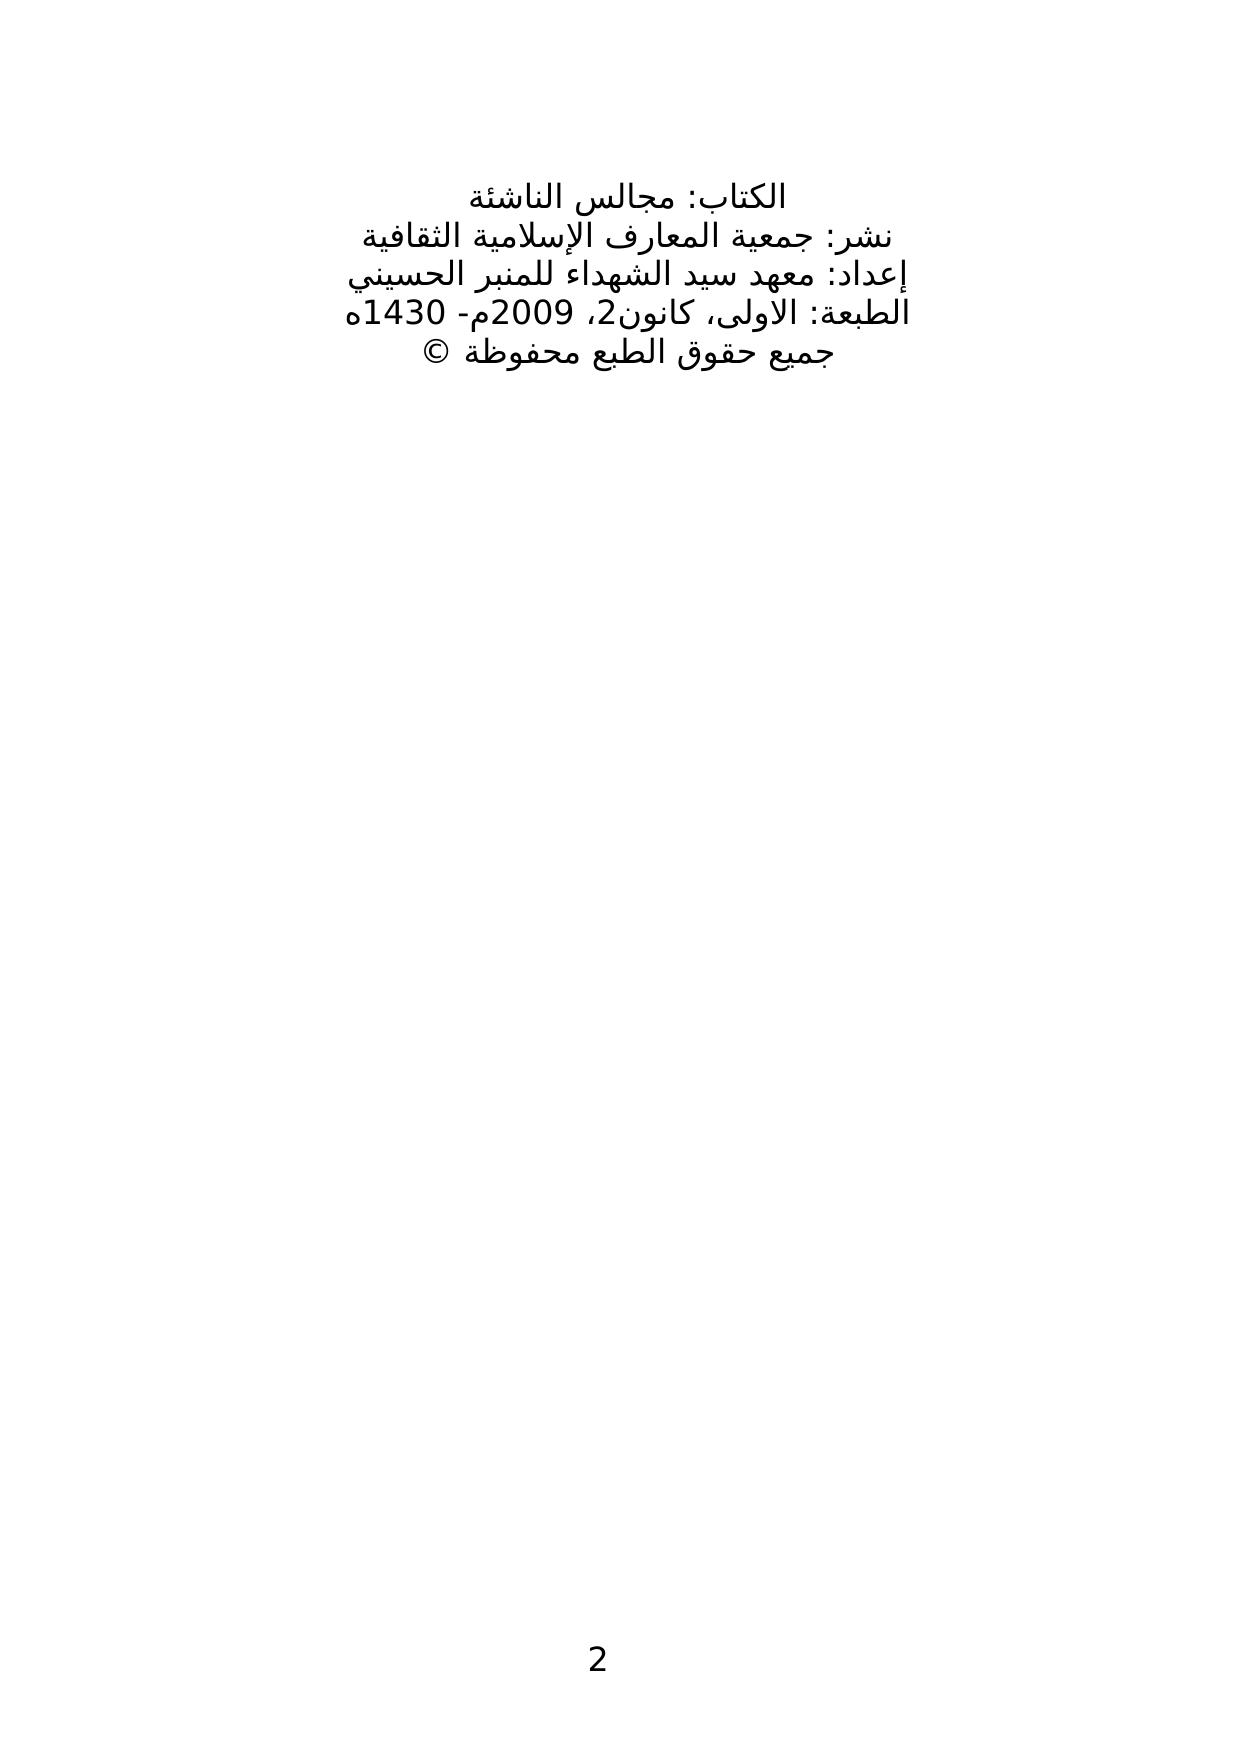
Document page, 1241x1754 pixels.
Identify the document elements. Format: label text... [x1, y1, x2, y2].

text إعداد: معهد سيد الشهداء للمنبر الحسيني [222, 255, 1033, 294]
text نشر: جمعية المعارف الإسلامية الثقافية [222, 216, 1033, 255]
text الطبعة: الاولى، كانون2، 2009م- 1430ه [222, 294, 1033, 333]
text جميع حقوق الطبع محفوظة © [222, 333, 1033, 371]
text الكتاب: مجالس الناشئة [222, 177, 1033, 216]
